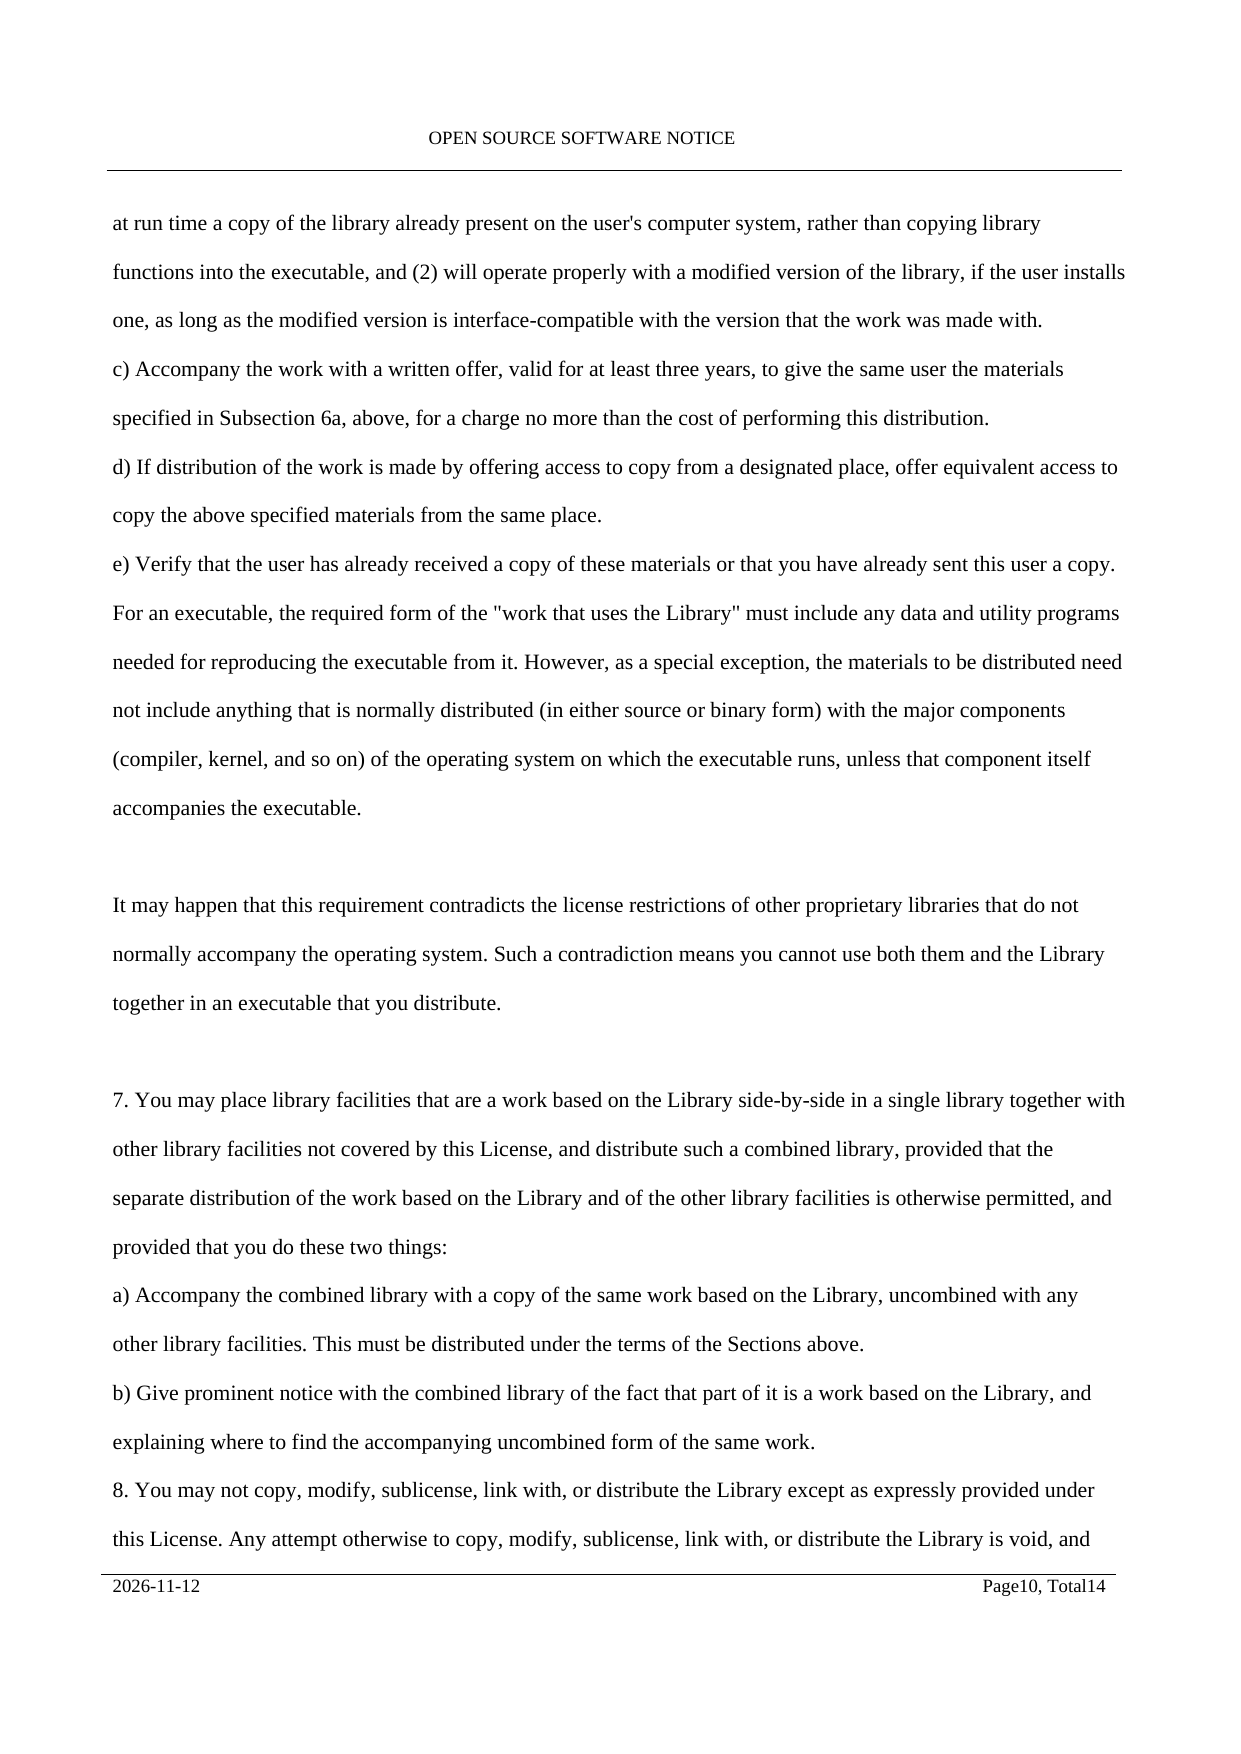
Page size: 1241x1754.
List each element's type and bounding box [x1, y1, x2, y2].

text [112, 206, 1128, 1555]
